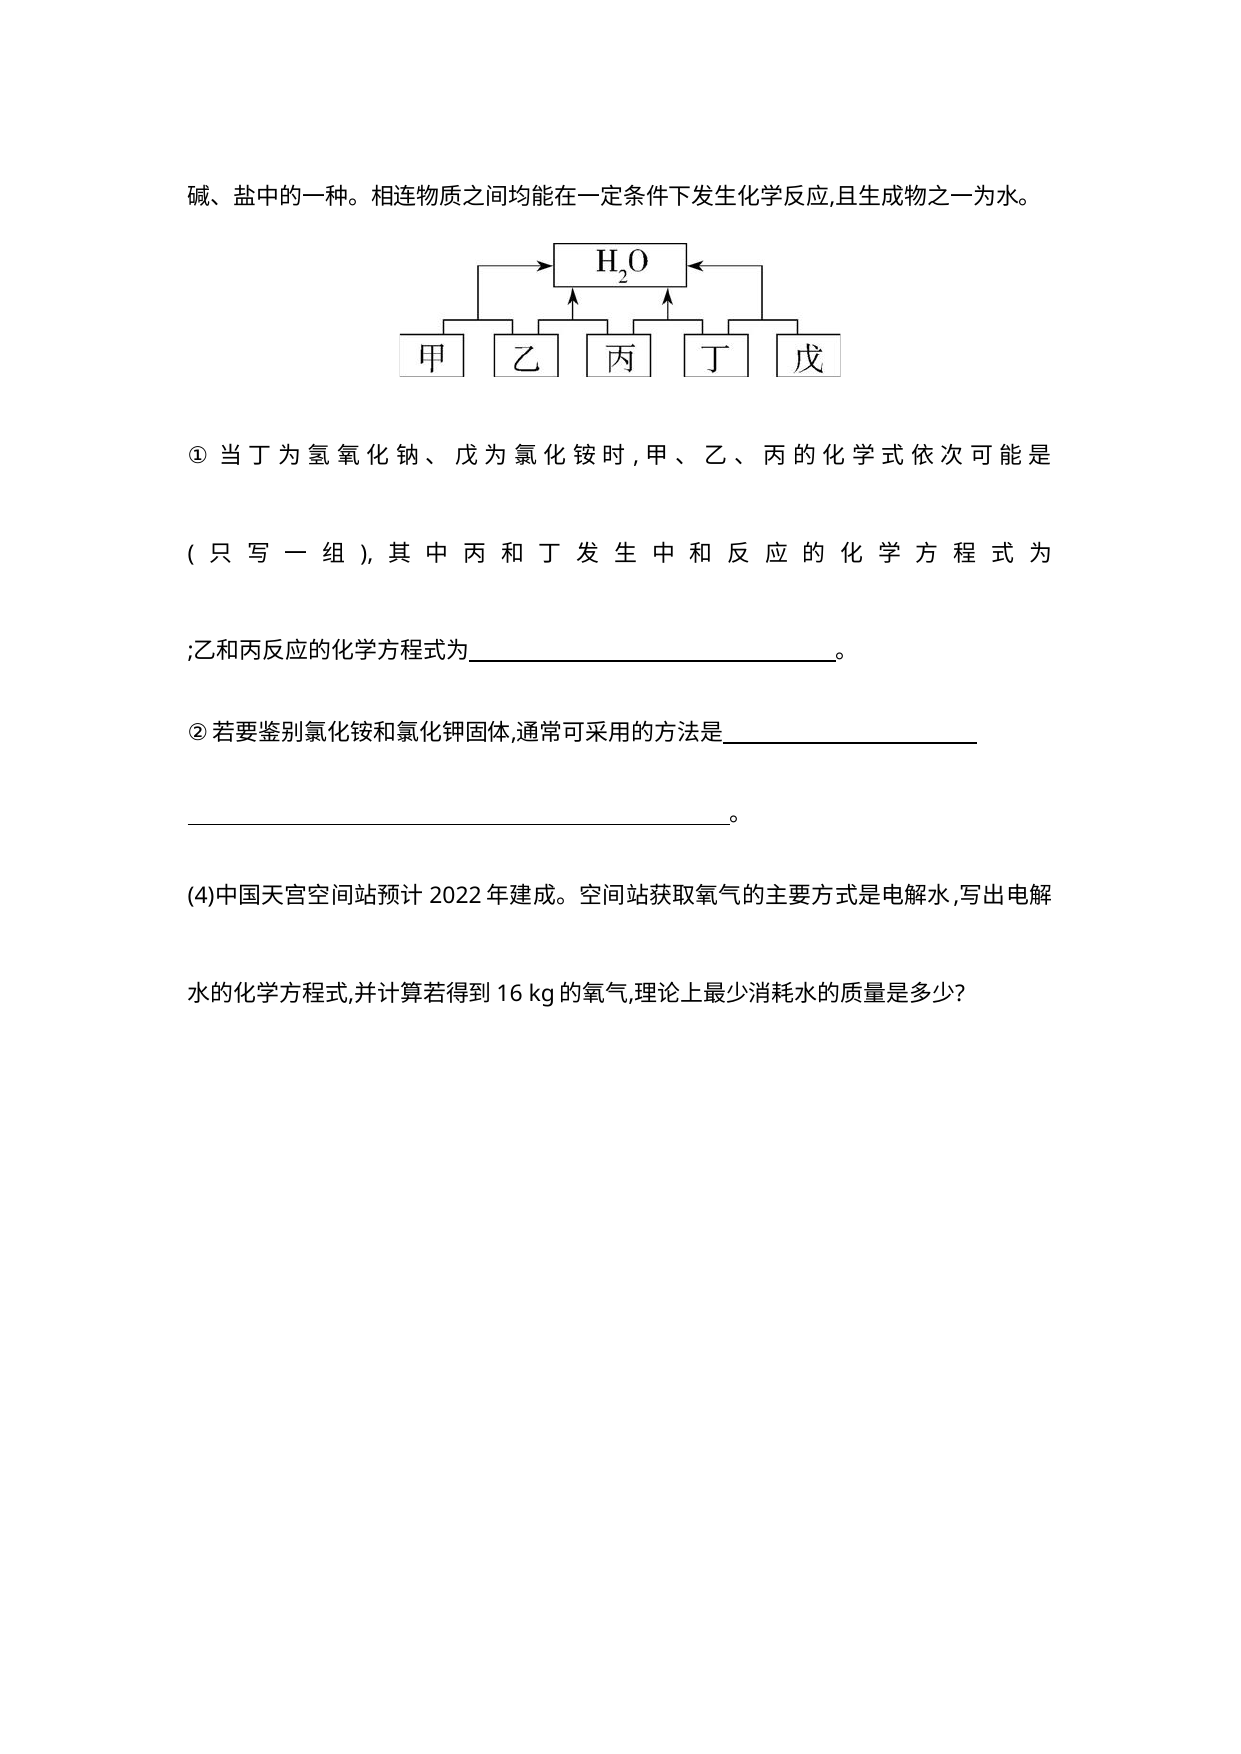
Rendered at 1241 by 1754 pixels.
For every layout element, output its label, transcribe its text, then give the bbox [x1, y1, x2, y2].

text 。 [187, 779, 1053, 844]
text ①当丁为氢氧化钠、戊为氯化铵时,甲、乙、丙的化学式依次可能是 (只写一组),其中丙和丁发生中和反应的化学方程式为 ;乙和丙反应的化学方程式为 。 [187, 421, 1053, 681]
text (4)中国天宫空间站预计2022年建成。空间站获取氧气的主要方式是电解水,写出电解水的化学方程式,并计算若得到16 kg的氧气,理论上最少消耗水的质量是多少? [187, 861, 1053, 1023]
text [187, 162, 1053, 227]
picture [399, 243, 841, 377]
text ②若要鉴别氯化铵和氯化钾固体,通常可采用的方法是 [187, 698, 1053, 763]
